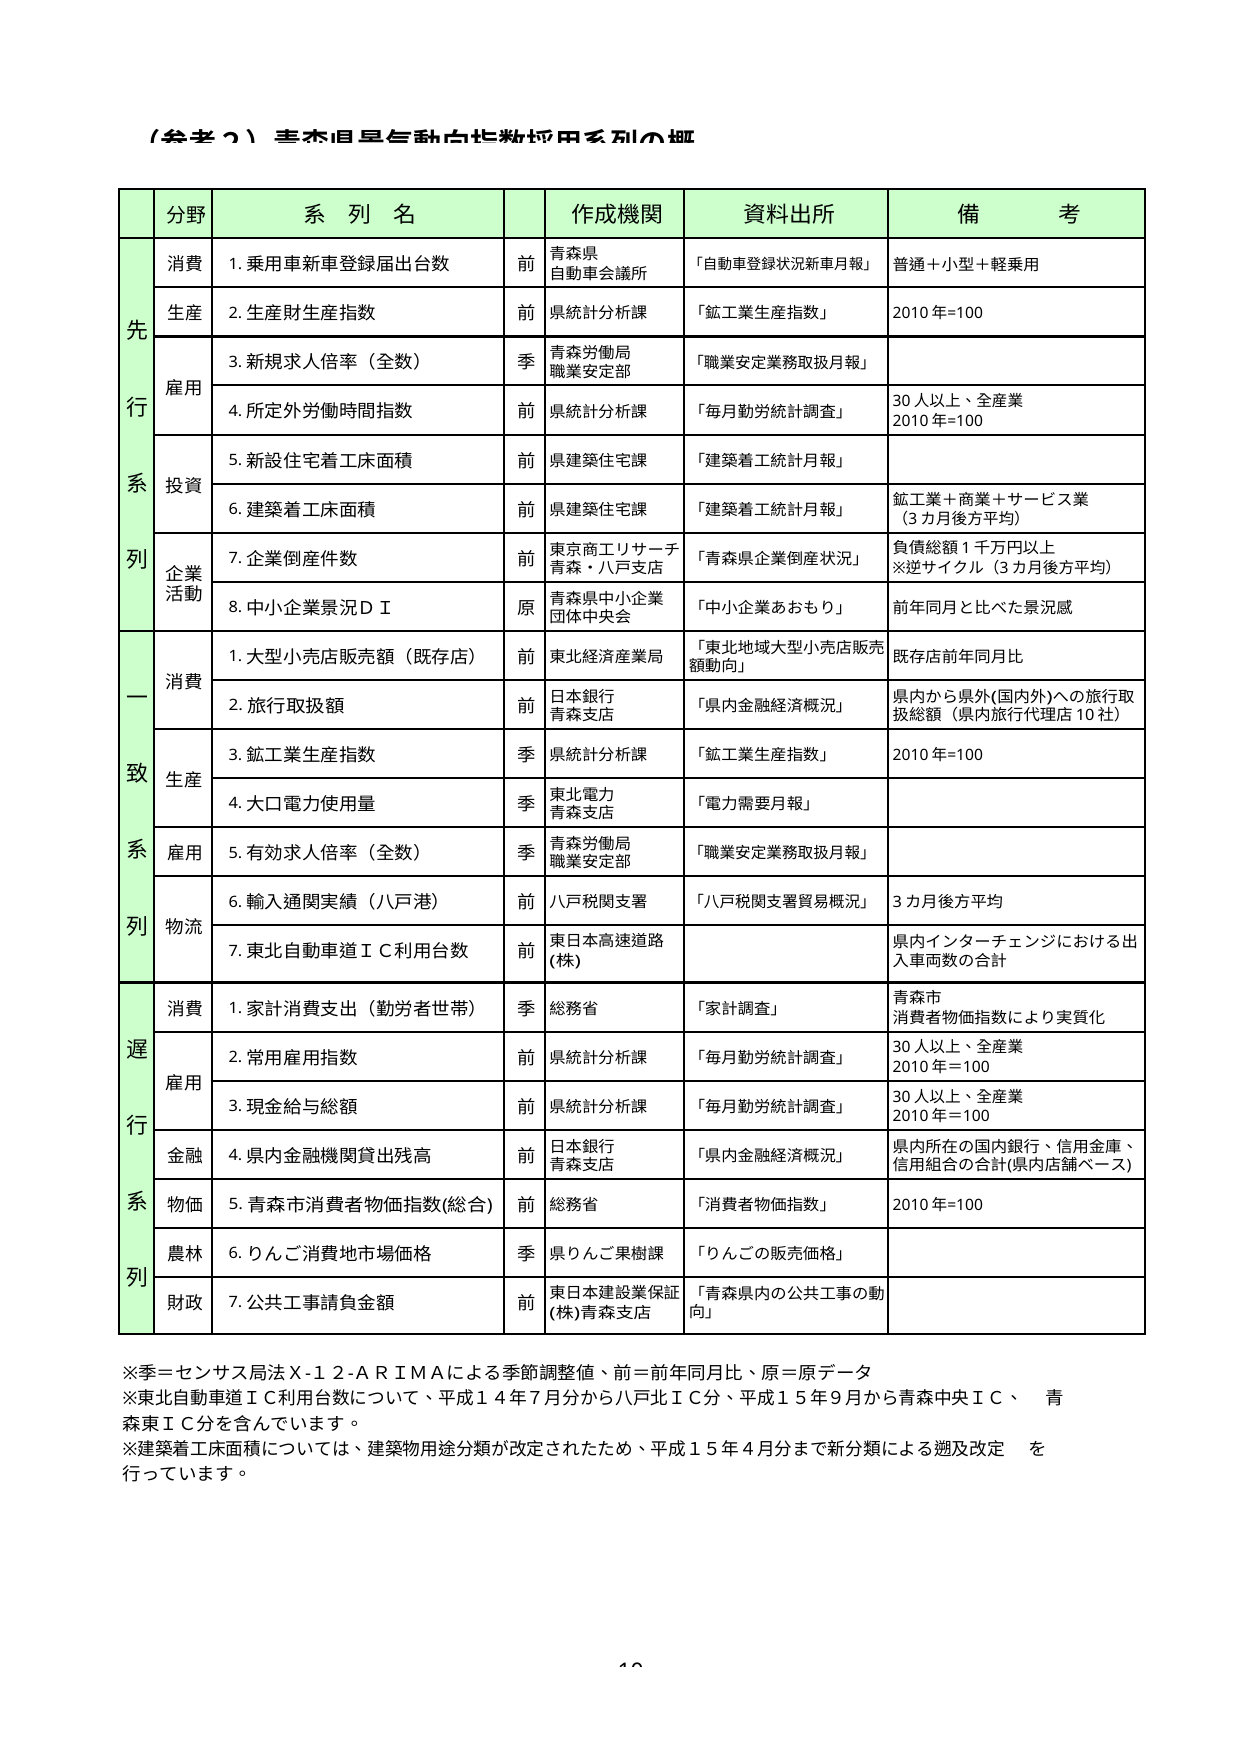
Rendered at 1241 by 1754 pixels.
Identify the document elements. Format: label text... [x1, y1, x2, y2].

table_cell 6. りんご消費地市場価格 [213, 1229, 503, 1276]
table_cell 県内所在の国内銀行、信用金庫、信用組合の合計(県内店舗ベース) [889, 1131, 1144, 1178]
table_cell 前 [505, 386, 544, 433]
table_cell 消費 [155, 632, 211, 728]
table_cell 前 [505, 485, 544, 532]
table_cell 「県内金融経済概況」 [685, 1131, 887, 1178]
table_cell 前 [505, 681, 544, 728]
table_cell 八戸税関支署 [546, 877, 683, 924]
table_cell 消費 [155, 984, 211, 1031]
table_cell 県統計分析課 [546, 1033, 683, 1079]
table_cell 雇用 [155, 338, 211, 433]
table_cell 青森労働局職業安定部 [546, 338, 683, 384]
table_cell 前 [505, 1082, 544, 1129]
table_cell 4. 所定外労働時間指数 [213, 386, 503, 433]
table_cell 農林 [155, 1229, 211, 1276]
table_cell 前 [505, 239, 544, 286]
table_cell 前年同月と比べた景況感 [889, 583, 1144, 630]
table_cell 県建築住宅課 [546, 436, 683, 482]
table_cell 先行系列 [120, 239, 153, 630]
table_cell 「建築着工統計月報」 [685, 485, 887, 532]
table_cell 前 [505, 534, 544, 581]
table_cell 5. 有効求人倍率（全数） [213, 828, 503, 875]
table_cell 4. 大口電力使用量 [213, 779, 503, 826]
table_cell 投資 [155, 436, 211, 532]
table_cell 県内から県外(国内外)への旅行取扱総額（県内旅行代理店10社） [889, 681, 1144, 728]
table_cell 「電力需要月報」 [685, 779, 887, 826]
table_cell 「鉱工業生産指数」 [685, 730, 887, 777]
table_cell 5. 青森市消費者物価指数(総合) [213, 1180, 503, 1227]
table_cell 3. 新規求人倍率（全数） [213, 338, 503, 384]
table_cell 物価 [155, 1180, 211, 1227]
table_cell 3カ月後方平均 [889, 877, 1144, 924]
table_header 系 列 名 [213, 190, 503, 237]
table_cell 東北電力青森支店 [546, 779, 683, 826]
table_cell 7. 公共工事請負金額 [213, 1278, 503, 1333]
table_cell 既存店前年同月比 [889, 632, 1144, 679]
table_cell 「毎月勤労統計調査」 [685, 1033, 887, 1079]
table_cell 金融 [155, 1131, 211, 1178]
table_cell 県りんご果樹課 [546, 1229, 683, 1276]
table_cell 青森労働局職業安定部 [546, 828, 683, 875]
table_cell 雇用 [155, 1033, 211, 1129]
table_cell 「りんごの販売価格」 [685, 1229, 887, 1276]
table_cell 前 [505, 1131, 544, 1178]
table_cell 前 [505, 1180, 544, 1227]
table_cell 1. 大型小売店販売額（既存店） [213, 632, 503, 679]
table_cell 「毎月勤労統計調査」 [685, 386, 887, 433]
table_cell 原 [505, 583, 544, 630]
table_cell 「消費者物価指数」 [685, 1180, 887, 1227]
table_cell 「家計調査」 [685, 984, 887, 1031]
table_cell 8. 中小企業景況ＤＩ [213, 583, 503, 630]
table_cell 「中小企業あおもり」 [685, 583, 887, 630]
table_cell 前 [505, 288, 544, 335]
text ※季＝センサス局法Ｘ-１２-ＡＲＩＭＡによる季節調整値、前＝前年同月比、原＝原データ [122, 1360, 1159, 1384]
table_cell 「青森県企業倒産状況」 [685, 534, 887, 581]
table_cell 総務省 [546, 984, 683, 1031]
table_cell 前 [505, 1033, 544, 1079]
table_cell 「県内金融経済概況」 [685, 681, 887, 728]
table_cell 一致系列 [120, 632, 153, 981]
table_cell 消費 [155, 239, 211, 286]
table_cell 前 [505, 632, 544, 679]
table_cell 県建築住宅課 [546, 485, 683, 532]
text ※東北自動車道ＩＣ利用台数について、平成１４年７月分から八戸北ＩＣ分、平成１５年９月から青森中央ＩＣ、 青森東ＩＣ分を含んでいます。 [122, 1386, 1066, 1435]
table_header 資料出所 [685, 190, 887, 237]
table_cell 遅行系列 [120, 984, 153, 1333]
table_cell 生産 [155, 288, 211, 335]
table_cell 5. 新設住宅着工床面積 [213, 436, 503, 482]
table_cell 季 [505, 730, 544, 777]
table_cell 企業活動 [155, 534, 211, 630]
table_cell [889, 1278, 1144, 1333]
table_cell [685, 926, 887, 981]
table_cell 前 [505, 1278, 544, 1333]
table_cell 雇用 [155, 828, 211, 875]
table_cell 1. 家計消費支出（勤労者世帯） [213, 984, 503, 1031]
table_header 分野 [155, 190, 211, 237]
table_cell 「職業安定業務取扱月報」 [685, 828, 887, 875]
table_cell 日本銀行青森支店 [546, 681, 683, 728]
table_cell 総務省 [546, 1180, 683, 1227]
table_cell 7. 企業倒産件数 [213, 534, 503, 581]
table_cell 3. 現金給与総額 [213, 1082, 503, 1129]
text ※建築着工床面積については、建築物用途分類が改定されたため、平成１５年４月分まで新分類による遡及改定 を行っています。 [122, 1436, 1047, 1486]
table_cell 生産 [155, 730, 211, 826]
table_cell 4. 県内金融機関貸出残高 [213, 1131, 503, 1178]
table_cell 2010年=100 [889, 730, 1144, 777]
table_cell [889, 436, 1144, 482]
table_cell 30人以上、全産業 2010年=100 [889, 386, 1144, 433]
table_cell 季 [505, 984, 544, 1031]
table_cell 県統計分析課 [546, 730, 683, 777]
table_cell 青森市 消費者物価指数により実質化 [889, 984, 1144, 1031]
table_cell 東北経済産業局 [546, 632, 683, 679]
table_header [120, 190, 153, 237]
table_cell 東日本建設業保証 (株)青森支店 [546, 1278, 683, 1333]
table_cell 3. 鉱工業生産指数 [213, 730, 503, 777]
table_cell 2. 生産財生産指数 [213, 288, 503, 335]
table_cell 財政 [155, 1278, 211, 1333]
table_header 備 考 [889, 190, 1144, 237]
table_cell [889, 779, 1144, 826]
table_cell [889, 828, 1144, 875]
table_header [505, 190, 544, 237]
table_cell 東日本高速道路 (株) [546, 926, 683, 981]
table_cell 「八戸税関支署貿易概況」 [685, 877, 887, 924]
table_cell 東京商工リサーチ青森・八戸支店 [546, 534, 683, 581]
table_cell [889, 338, 1144, 384]
table_cell 2. 旅行取扱額 [213, 681, 503, 728]
table_cell 「鉱工業生産指数」 [685, 288, 887, 335]
table_cell 前 [505, 436, 544, 482]
table_cell 季 [505, 338, 544, 384]
table_cell 負債総額1千万円以上 ※逆サイクル（3カ月後方平均） [889, 534, 1144, 581]
table_cell 季 [505, 828, 544, 875]
table_cell 普通＋小型＋軽乗用 [889, 239, 1144, 286]
table_cell 鉱工業＋商業＋サービス業 （3カ月後方平均） [889, 485, 1144, 532]
table_cell 30人以上、全産業 2010年＝100 [889, 1033, 1144, 1079]
table_cell 6. 建築着工床面積 [213, 485, 503, 532]
table_cell 「職業安定業務取扱月報」 [685, 338, 887, 384]
table_cell 県内インターチェンジにおける出入車両数の合計 [889, 926, 1144, 981]
table_cell 前 [505, 877, 544, 924]
table_cell 物流 [155, 877, 211, 981]
table_header 作成機関 [546, 190, 683, 237]
table_cell 季 [505, 1229, 544, 1276]
table_cell 県統計分析課 [546, 288, 683, 335]
table_cell 1. 乗用車新車登録届出台数 [213, 239, 503, 286]
table_cell 30人以上、全産業 2010年＝100 [889, 1082, 1144, 1129]
table_cell 日本銀行青森支店 [546, 1131, 683, 1178]
table_cell 県統計分析課 [546, 1082, 683, 1129]
table_cell 2. 常用雇用指数 [213, 1033, 503, 1079]
table_cell 6. 輸入通関実績（八戸港） [213, 877, 503, 924]
table_cell 7. 東北自動車道ＩＣ利用台数 [213, 926, 503, 981]
table_cell 「東北地域大型小売店販売額動向」 [685, 632, 887, 679]
table_cell 2010年=100 [889, 288, 1144, 335]
table_cell 前 [505, 926, 544, 981]
table_cell 「自動車登録状況新車月報」 [685, 239, 887, 286]
table_cell 青森県中小企業団体中央会 [546, 583, 683, 630]
table_cell 2010年=100 [889, 1180, 1144, 1227]
table_cell 「青森県内の公共工事の動向」 [685, 1278, 887, 1333]
table_cell 季 [505, 779, 544, 826]
table_cell 「建築着工統計月報」 [685, 436, 887, 482]
table_cell 県統計分析課 [546, 386, 683, 433]
table_cell 青森県 自動車会議所 [546, 239, 683, 286]
table_cell [889, 1229, 1144, 1276]
table_cell 「毎月勤労統計調査」 [685, 1082, 887, 1129]
